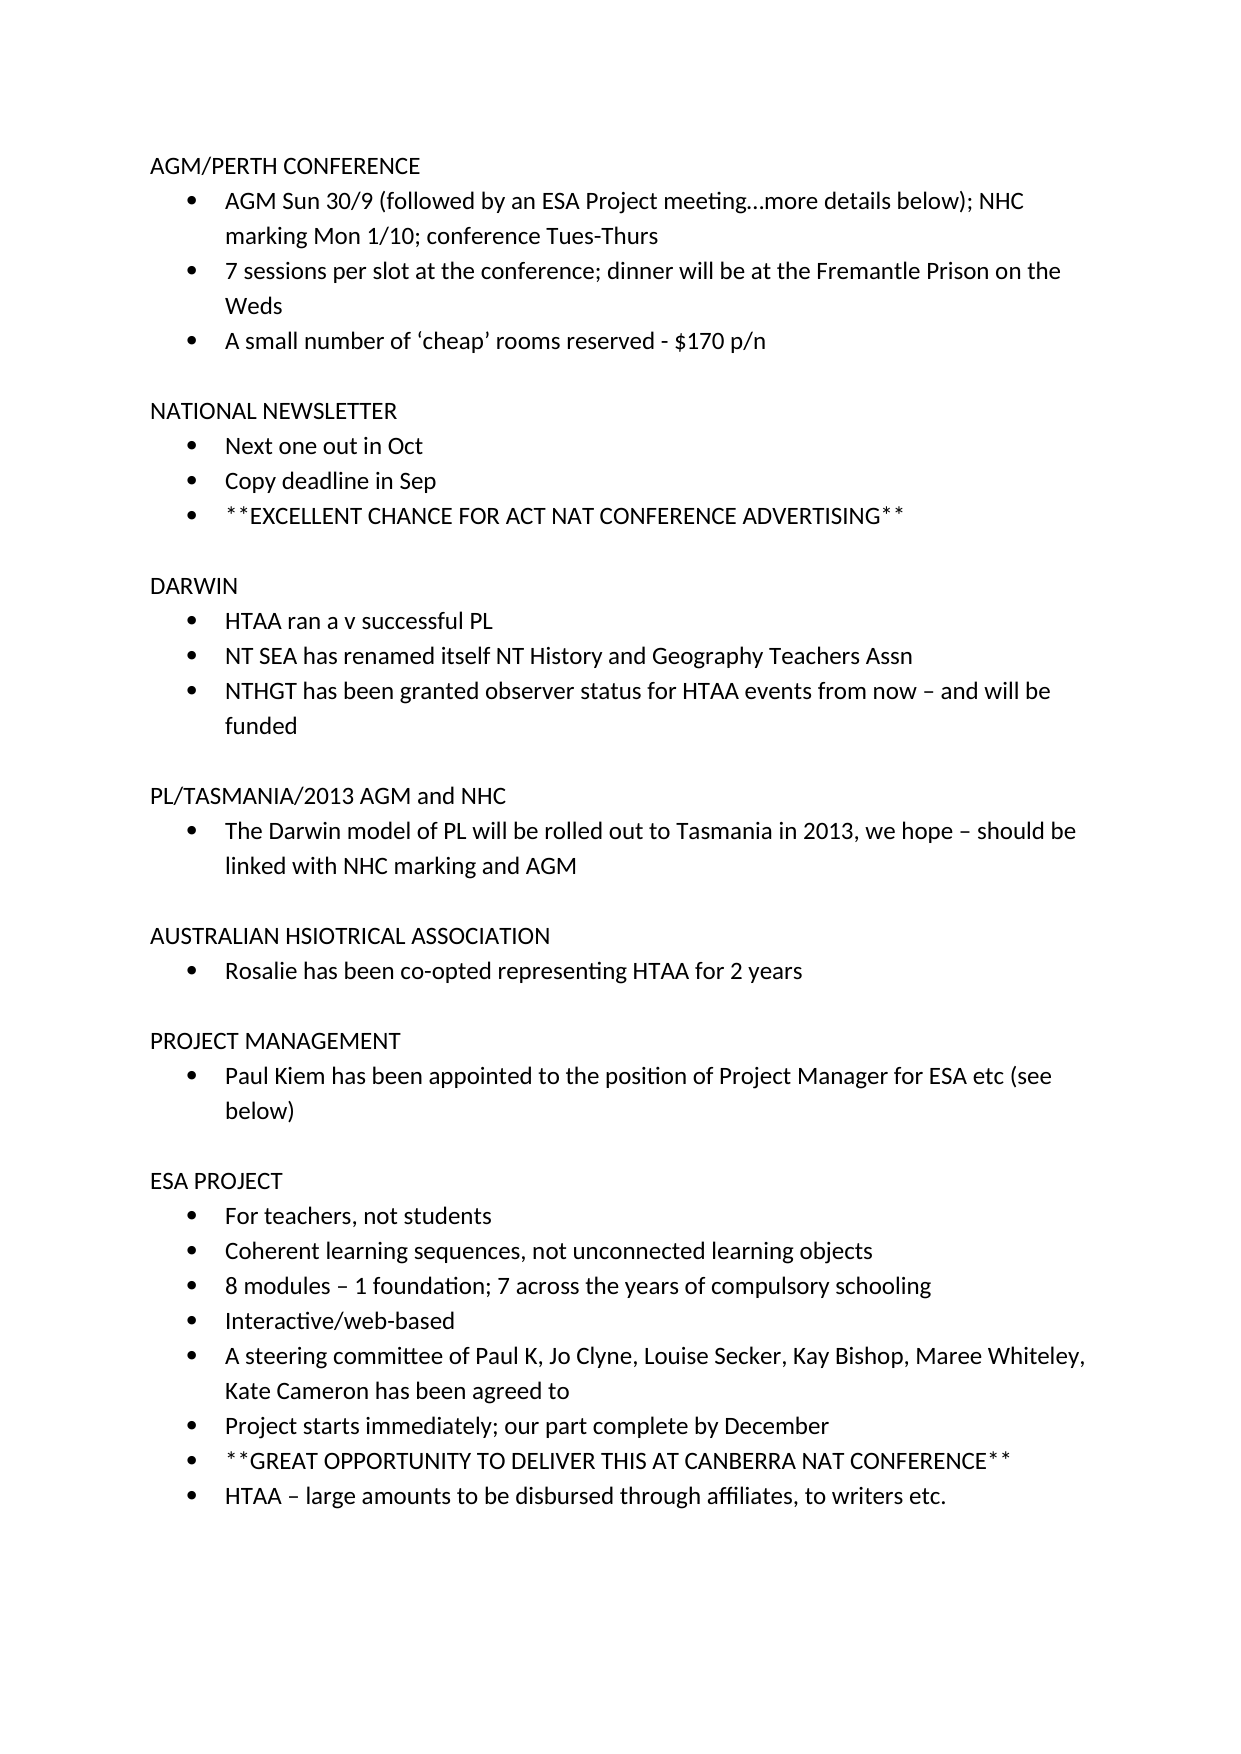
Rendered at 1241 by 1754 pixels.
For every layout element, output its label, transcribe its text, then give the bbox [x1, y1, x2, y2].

list Project starts immediately; our part complete by December [187, 1410, 1090, 1441]
list For teachers, not students [187, 1200, 1090, 1231]
list Paul Kiem has been appointed to the position of Project Manager for ESA etc (see below) [187, 1060, 1090, 1126]
list HTAA ran a v successful PL [187, 605, 1090, 636]
list Coherent learning sequences, not unconnected learning objects [187, 1235, 1090, 1266]
list AGM Sun 30/9 (followed by an ESA Project meeting…more details below); NHC marking Mon 1/10; conference Tues-Thurs [187, 185, 1090, 251]
list HTAA – large amounts to be disbursed through affiliates, to writers etc. [187, 1480, 1090, 1511]
list Rosalie has been co-opted representing HTAA for 2 years [187, 955, 1090, 986]
list 8 modules – 1 foundation; 7 across the years of compulsory schooling [187, 1270, 1090, 1301]
list A steering committee of Paul K, Jo Clyne, Louise Secker, Kay Bishop, Maree Whiteley, Kate Cameron has been agreed to [187, 1340, 1090, 1406]
text PROJECT MANAGEMENT [150, 1025, 1090, 1056]
list A small number of ‘cheap’ rooms reserved - $170 p/n [187, 325, 1090, 356]
list NTHGT has been granted observer status for HTAA events from now – and will be funded [187, 675, 1090, 741]
list Next one out in Oct [187, 430, 1090, 461]
list Interactive/web-based [187, 1305, 1090, 1336]
list NT SEA has renamed itself NT History and Geography Teachers Assn [187, 640, 1090, 671]
list Copy deadline in Sep [187, 465, 1090, 496]
text DARWIN [150, 570, 1090, 601]
list **GREAT OPPORTUNITY TO DELIVER THIS AT CANBERRA NAT CONFERENCE** [187, 1445, 1090, 1476]
list **EXCELLENT CHANCE FOR ACT NAT CONFERENCE ADVERTISING** [187, 500, 1090, 531]
list The Darwin model of PL will be rolled out to Tasmania in 2013, we hope – should be linked with NHC marking and AGM [187, 815, 1090, 881]
text PL/TASMANIA/2013 AGM and NHC [150, 780, 1090, 811]
text NATIONAL NEWSLETTER [150, 395, 1090, 426]
list 7 sessions per slot at the conference; dinner will be at the Fremantle Prison on the Weds [187, 255, 1090, 321]
text AUSTRALIAN HSIOTRICAL ASSOCIATION [150, 920, 1090, 951]
text AGM/PERTH CONFERENCE [150, 150, 1090, 181]
text ESA PROJECT [150, 1165, 1090, 1196]
